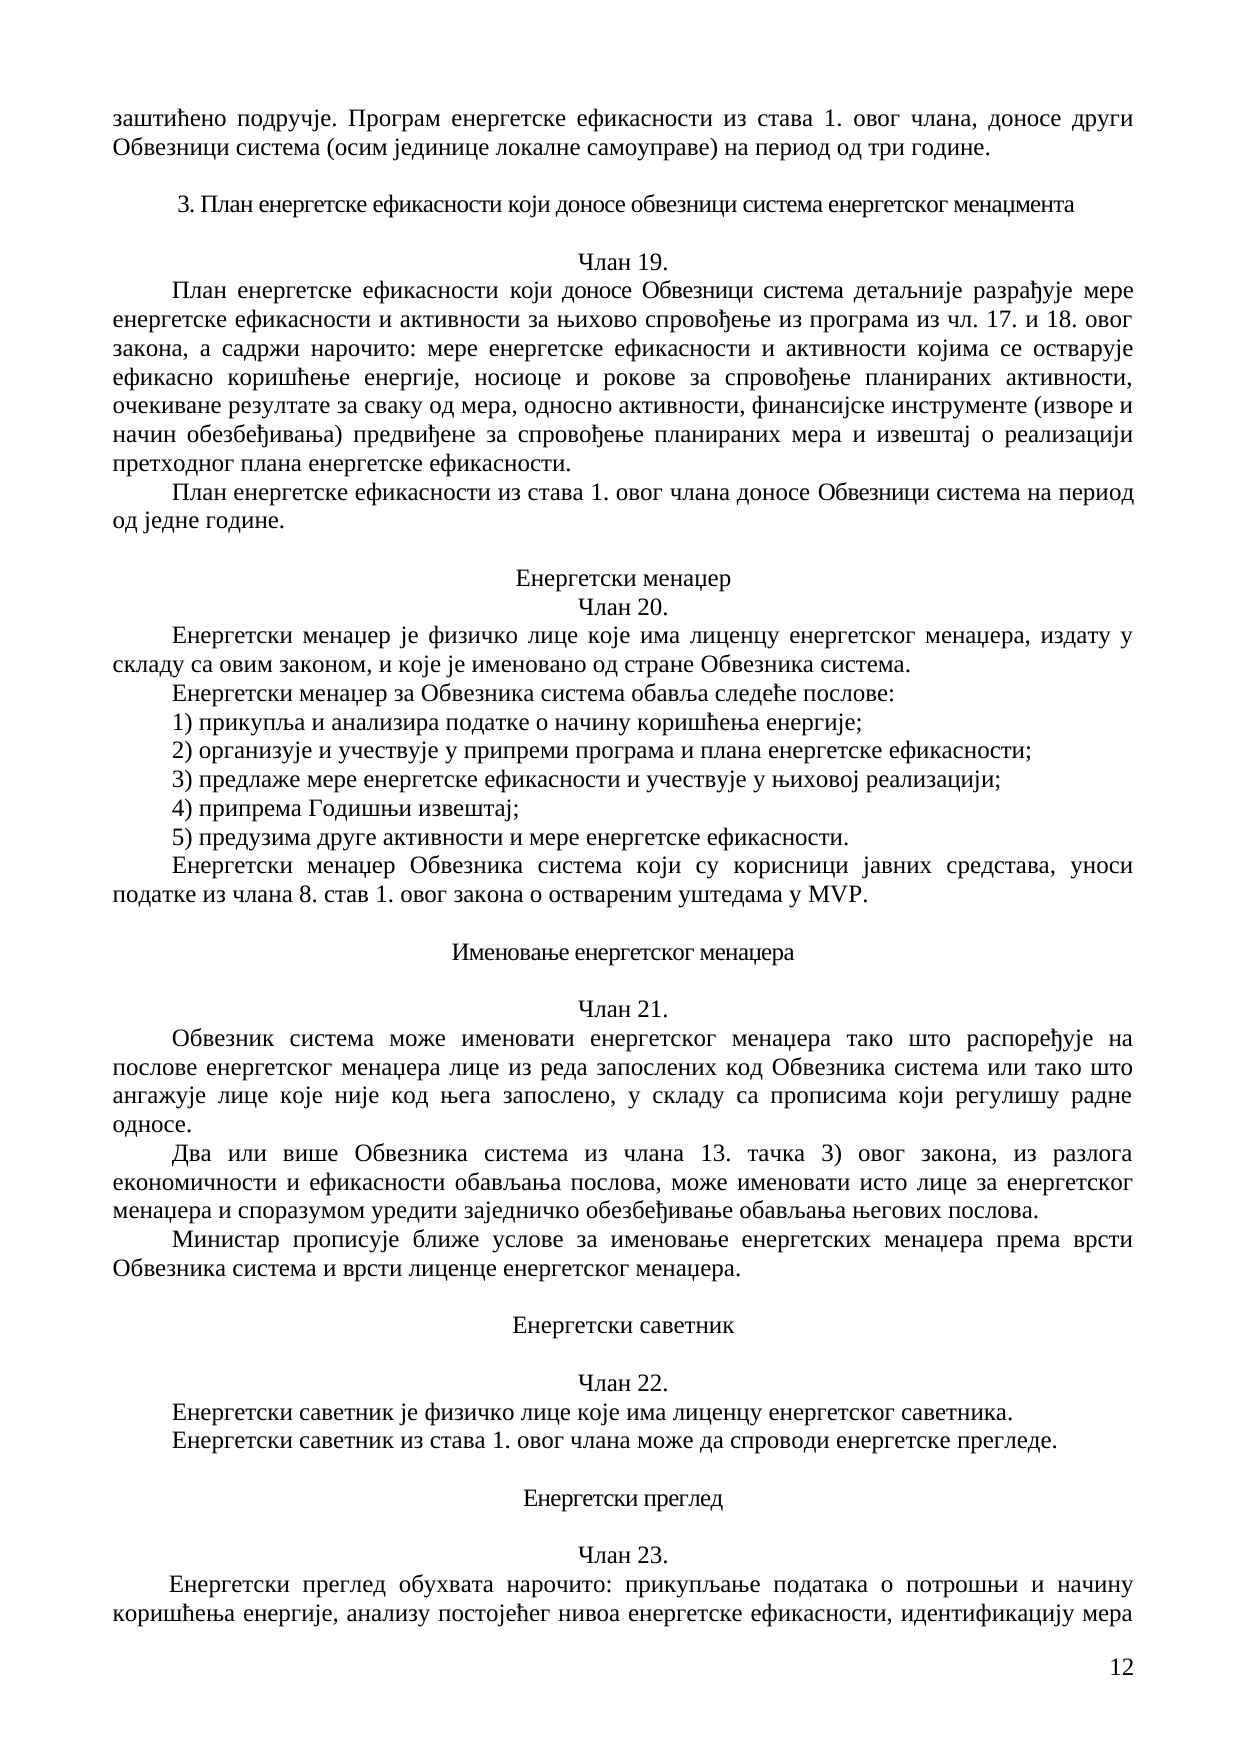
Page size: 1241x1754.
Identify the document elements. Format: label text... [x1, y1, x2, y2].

text Енергетски саветник је физичко лице које има лиценцу енергетског саветника. [112, 1397, 1134, 1426]
text Члан 19. [112, 247, 1134, 276]
text Члан 22. [112, 1368, 1134, 1397]
text План енергетске ефикасности који доносе Обвезници система детаљније разрађује мере енергетске ефикасности и активности за њихово спровођење из програма из чл. 17. и 18. овог закона, а садржи нарочито: мере енергетске ефикасности и активности којима се остварује ефикасно коришћење енергије, носиоце и рокове за спровођење планираних активности, очекиване резултате за сваку од мера, односно активности, финансијске инструменте (изворе и начин обезбеђивања) предвиђене за спровођење планираних мера и извештај о реализацији претходног плана енергетске ефикасности. [112, 276, 1134, 477]
text План енергетске ефикасности из става 1. овог члана доносе Обвезници система на период од једне године. [112, 477, 1134, 534]
text 3. План енергетске ефикасности који доносе обвезници система енергетског менаџмента [112, 189, 1134, 218]
text Члан 20. [112, 592, 1134, 621]
text 3) предлаже мере енергетске ефикасности и учествује у њиховој реализацији; [112, 764, 1134, 793]
text Енергетски менаџер Обвезника система који су корисници јавних средстава, уноси податке из члана 8. став 1. овог закона о оствареним уштедама у МVP. [112, 851, 1134, 908]
text Именовање енергетског менаџера [112, 937, 1134, 966]
text 2) организује и учествује у припреми програма и плана енергетске ефикасности; [112, 736, 1134, 764]
text Обвезник система може именовати енергетског менаџера тако што распоређује на послове енергетског менаџера лице из реда запослених код Обвезника система или тако што ангажује лице које није код њега запослено, у складу са прописима који регулишу радне односе. [112, 1023, 1134, 1138]
text Два или више Обвезника система из члана 13. тачка 3) овог закона, из разлога економичности и ефикасности обављања послова, може именовати исто лице за енергетског менаџера и споразумом уредити заједничко обезбеђивање обављања његових послова. [112, 1138, 1134, 1224]
text Члан 21. [112, 994, 1134, 1023]
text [112, 1569, 1134, 1627]
text 4) припрема Годишњи извештај; [112, 793, 1134, 822]
text Члан 23. [112, 1541, 1134, 1569]
text Енергетски менаџер [112, 563, 1134, 592]
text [112, 103, 1134, 161]
text 1) прикупља и анализира податке о начину коришћења енергије; [112, 707, 1134, 736]
text Енергетски саветник [112, 1311, 1134, 1339]
text Енергетски менаџер је физичко лице које има лиценцу енергетског менаџера, издату у складу са овим законом, и које је именовано од стране Обвезника система. [112, 621, 1134, 678]
text 5) предузима друге активности и мере енергетске ефикасности. [112, 822, 1134, 851]
text Министар прописује ближе услове за именовање енергетских менаџера према врсти Обвезника система и врсти лиценце енергетског менаџера. [112, 1224, 1134, 1282]
text Енергетски менаџер за Обвезника система обавља следеће послове: [112, 678, 1134, 707]
text Енергетски саветник из става 1. овог члана може да спроводи енергетске прегледе. [112, 1426, 1134, 1454]
text Енергетски преглед [112, 1483, 1134, 1512]
